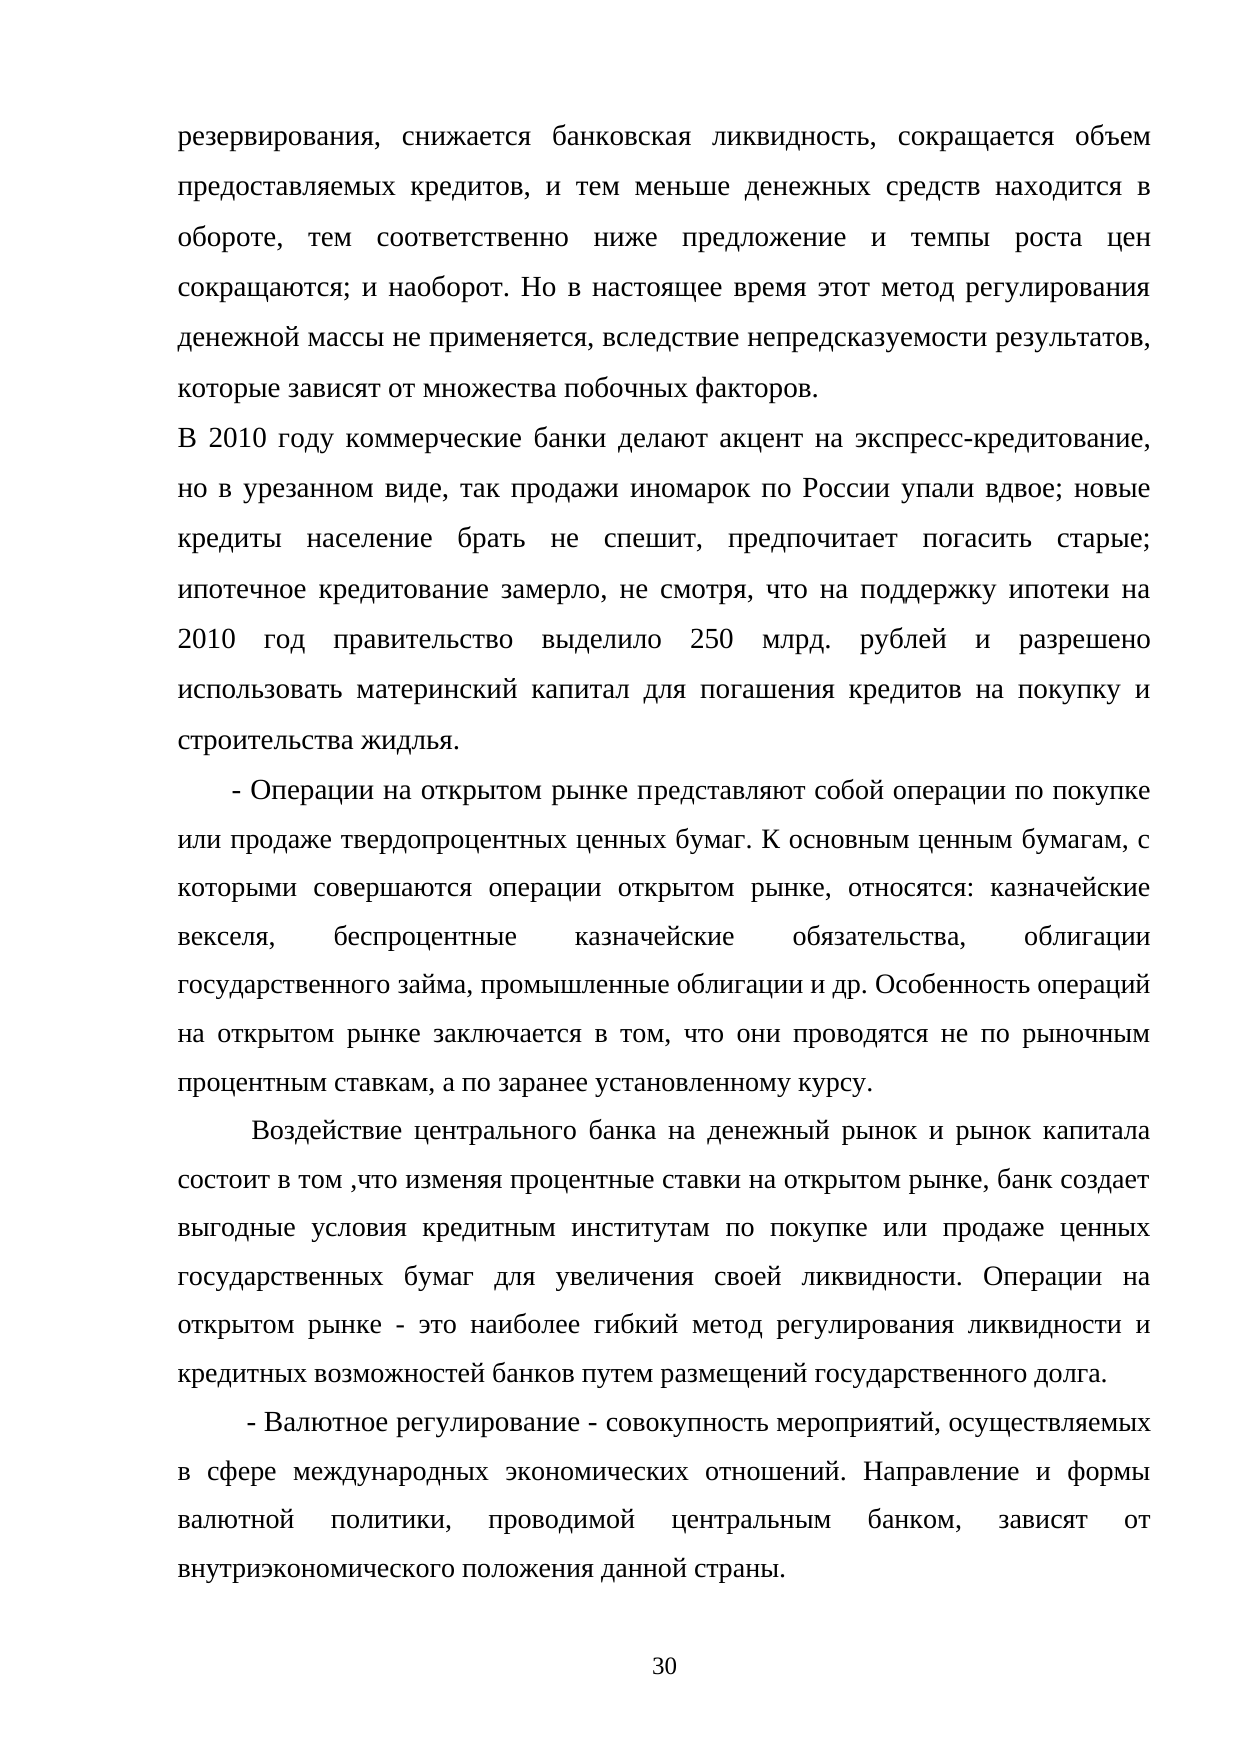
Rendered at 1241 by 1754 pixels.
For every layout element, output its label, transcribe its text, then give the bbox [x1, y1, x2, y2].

text В 2010 году коммерческие банки делают акцент на экспресс-кредитование, но в урезанном виде, так продажи иномарок по России упали вдвое; новые кредиты население брать не спешит, предпочитает погасить старые; ипотечное кредитование замерло, не смотря, что на поддержку ипотеки на 2010 год правительство выделило 250 млрд. рублей и разрешено использовать материнский капитал для погашения кредитов на покупку и строительства жидлья. [177, 420, 1152, 755]
text - Операции на открытом рынке представляют собой операции по покупке или продаже твердопроцентных ценных бумаг. К основным ценным бумагам, с которыми совершаются операции открытом рынке, относятся: казначейские векселя, беспроцентные казначейские обязательства, облигации государственного займа, промышленные облигации и др. Особенность операций на открытом рынке заключается в том, что они проводятся не по рыночным процентным ставкам, а по заранее установленному курсу. [177, 772, 1152, 1097]
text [177, 118, 1152, 403]
text Воздействие центрального банка на денежный рынок и рынок капитала состоит в том ,что изменяя процентные ставки на открытом рынке, банк создает выгодные условия кредитным институтам по покупке или продаже ценных государственных бумаг для увеличения своей ликвидности. Операции на открытом рынке - это наиболее гибкий метод регулирования ликвидности и кредитных возможностей банков путем размещений государственного долга. [177, 1113, 1152, 1388]
text - Валютное регулирование - совокупность мероприятий, осуществляемых в сфере международных экономических отношений. Направление и формы валютной политики, проводимой центральным банком, зависят от внутриэкономического положения данной страны. [177, 1404, 1152, 1583]
